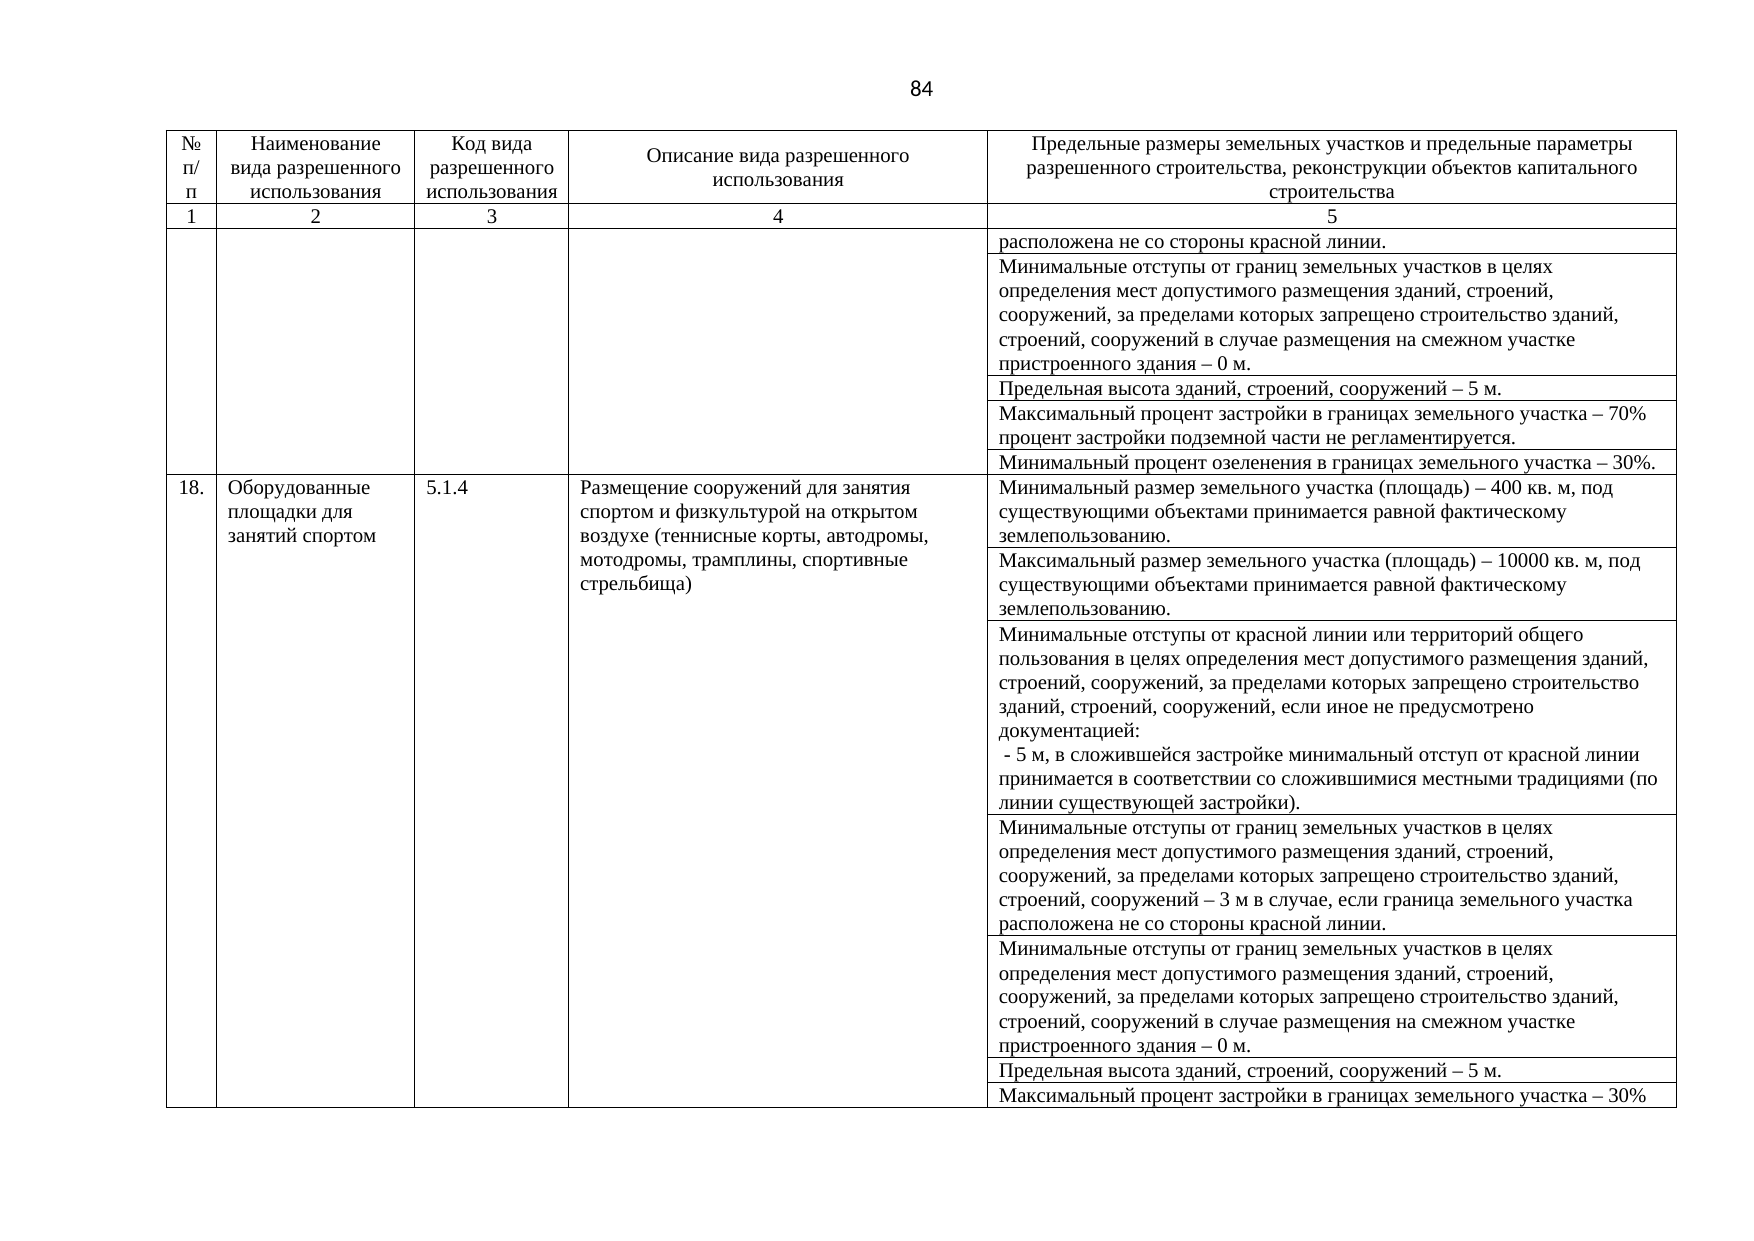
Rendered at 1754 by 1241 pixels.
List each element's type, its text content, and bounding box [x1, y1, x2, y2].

table_header Предельные размеры земельных участков и предельные параметры разрешенного строительства, реконструкции объектов капитального строительства [988, 131, 1676, 203]
table_cell Максимальный размер земельного участка (площадь) – 10000 кв. м, под существующими объектами принимается равной фактическому землепользованию. [988, 548, 1676, 620]
table_cell Предельная высота зданий, строений, сооружений – 5 м. [988, 1058, 1676, 1082]
table_cell 5.1.4 [415, 475, 568, 1107]
table_cell Максимальный процент застройки в границах земельного участка – 70% процент застройки подземной части не регламентируется. [988, 401, 1676, 449]
table_cell Размещение сооружений для занятия спортом и физкультурой на открытом воздухе (теннисные корты, автодромы, мотодромы, трамплины, спортивные стрельбища) [569, 475, 987, 1107]
table_cell 2 [217, 204, 414, 228]
table_cell 4 [569, 204, 987, 228]
table_header Код вида разрешенного использования [415, 131, 568, 203]
table_header Наименование вида разрешенного использования [217, 131, 414, 203]
table_cell 5 [988, 204, 1676, 228]
table_cell Предельная высота зданий, строений, сооружений – 5 м. [988, 376, 1676, 400]
table_header Описание вида разрешенного использования [569, 131, 987, 203]
table_cell Оборудованные площадки для занятий спортом [217, 475, 414, 1107]
table_header № п/п [167, 131, 216, 203]
table_cell Максимальный процент застройки в границах земельного участка – 30% процент застройки подземной части не регламентируется. [988, 1083, 1676, 1107]
table_cell 18. [167, 475, 216, 1107]
table_cell Минимальный размер земельного участка (площадь) – 400 кв. м, под существующими объектами принимается равной фактическому землепользованию. [988, 475, 1676, 547]
table_cell 3 [415, 204, 568, 228]
table_cell Минимальные отступы от границ земельных участков в целях определения мест допустимого размещения зданий, строений, сооружений, за пределами которых запрещено строительство зданий, строений, сооружений в случае размещения на смежном участке пристроенного здания – 0 м. [988, 936, 1676, 1057]
table_cell Минимальный процент озеленения в границах земельного участка – 30%. [988, 450, 1676, 474]
table_cell 1 [167, 204, 216, 228]
table_cell Минимальные отступы от красной линии или территорий общего пользования в целях определения мест допустимого размещения зданий, строений, сооружений, за пределами которых запрещено строительство зданий, строений, сооружений, если иное не предусмотрено документацией: - 5 м, в сложившейся застройке минимальный отступ от красной линии принимается в соответствии со сложившимися местными традициями (по линии существующей застройки). [988, 621, 1676, 814]
table_cell Минимальные отступы от границ земельных участков в целях определения мест допустимого размещения зданий, строений, сооружений, за пределами которых запрещено строительство зданий, строений, сооружений в случае размещения на смежном участке пристроенного здания – 0 м. [988, 254, 1676, 374]
